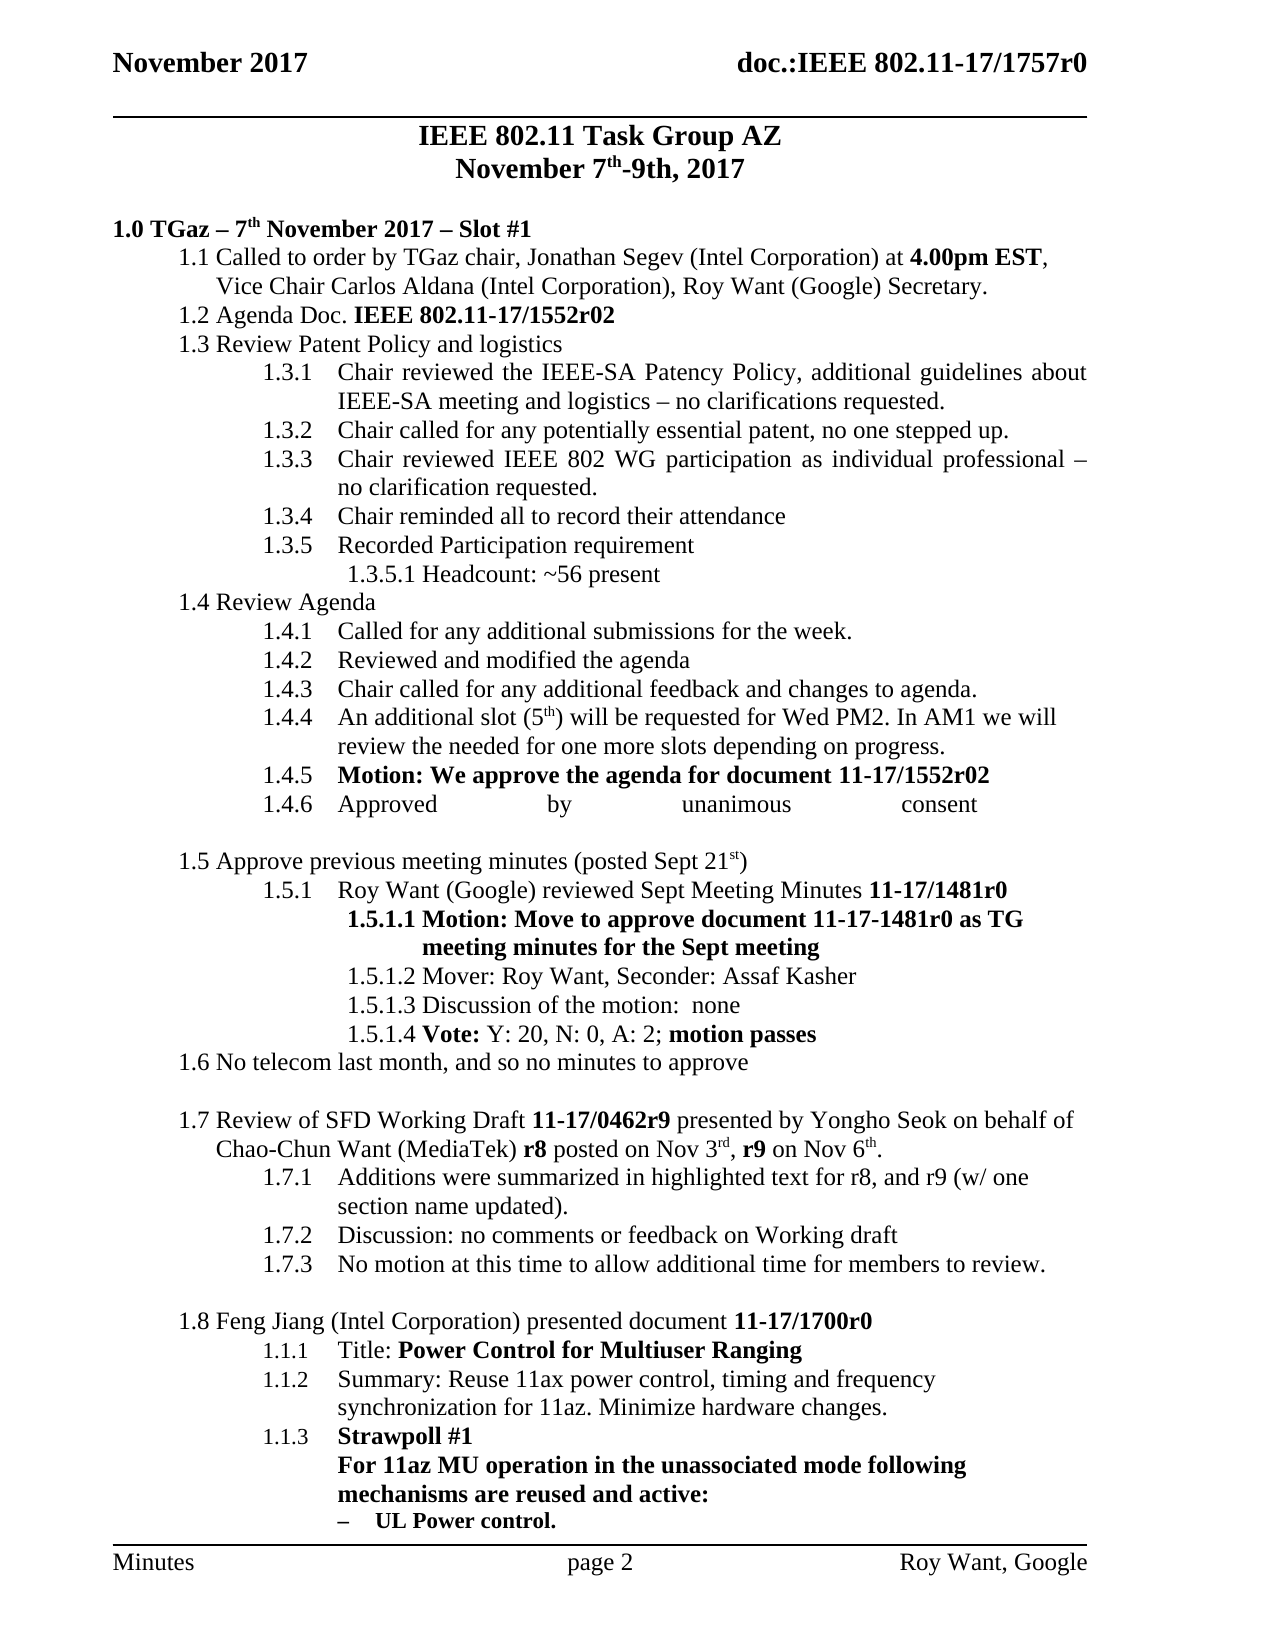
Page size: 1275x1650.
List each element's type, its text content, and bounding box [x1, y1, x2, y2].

list Agenda Doc. IEEE 802.11-17/1552r02 [178, 300, 1087, 329]
list Chair called for any potentially essential patent, no one stepped up. [262, 415, 1087, 444]
list Additions were summarized in highlighted text for r8, and r9 (w/ one section name updated). [262, 1162, 1087, 1220]
list Approve previous meeting minutes (posted Sept 21st) [178, 846, 1087, 875]
list Mover: Roy Want, Seconder: Assaf Kasher [347, 961, 1087, 990]
list Approved by unanimous consent [262, 789, 1087, 846]
list Review of SFD Working Draft 11-17/0462r9 presented by Yongho Seok on behalf of Chao-Chun Want (MediaTek) r8 posted on Nov 3rd, r9 on Nov 6th. [178, 1105, 1087, 1162]
list Review Patent Policy and logistics [178, 329, 1087, 357]
list Headcount: ~56 present [347, 559, 1087, 587]
list Reviewed and modified the agenda [262, 645, 1087, 674]
list Summary: Reuse 11ax power control, timing and frequency synchronization for 11az. Minimize hardware changes. [262, 1364, 1087, 1421]
list Motion: Move to approve document 11-17-1481r0 as TG meeting minutes for the Sept meeting [347, 904, 1087, 961]
list Review Agenda [178, 587, 1087, 616]
list Chair reviewed IEEE 802 WG participation as individual professional – no clarification requested. [262, 444, 1087, 501]
list Strawpoll #1 For 11az MU operation in the unassociated mode following mechanisms are reused and active: [262, 1421, 1087, 1507]
text November 7th-9th, 2017 [112, 151, 1087, 185]
list UL Power control. [337, 1507, 1087, 1534]
list An additional slot (5th) will be requested for Wed PM2. In AM1 we will review the needed for one more slots depending on progress. [262, 702, 1087, 760]
list Chair reviewed the IEEE-SA Patency Policy, additional guidelines about IEEE-SA meeting and logistics – no clarifications requested. [262, 357, 1087, 415]
list No motion at this time to allow additional time for members to review. [262, 1249, 1087, 1306]
list Called to order by TGaz chair, Jonathan Segev (Intel Corporation) at 4.00pm EST, Vice Chair Carlos Aldana (Intel Corporation), Roy Want (Google) Secretary. [178, 242, 1087, 300]
list TGaz – 7th November 2017 – Slot #1 [112, 214, 1087, 242]
text IEEE 802.11 Task Group AZ [112, 118, 1087, 151]
list Called for any additional submissions for the week. [262, 616, 1087, 645]
list Chair reminded all to record their attendance [262, 501, 1087, 530]
list Feng Jiang (Intel Corporation) presented document 11-17/1700r0 [178, 1306, 1087, 1335]
list Roy Want (Google) reviewed Sept Meeting Minutes 11-17/1481r0 [262, 875, 1087, 904]
list No telecom last month, and so no minutes to approve [178, 1047, 1087, 1105]
list Vote: Y: 20, N: 0, A: 2; motion passes [347, 1019, 1087, 1047]
list Recorded Participation requirement [262, 530, 1087, 559]
list Chair called for any additional feedback and changes to agenda. [262, 674, 1087, 702]
list Title: Power Control for Multiuser Ranging [262, 1335, 1087, 1364]
list Discussion of the motion: none [347, 990, 1087, 1019]
list Discussion: no comments or feedback on Working draft [262, 1220, 1087, 1249]
list Motion: We approve the agenda for document 11-17/1552r02 [262, 760, 1087, 789]
